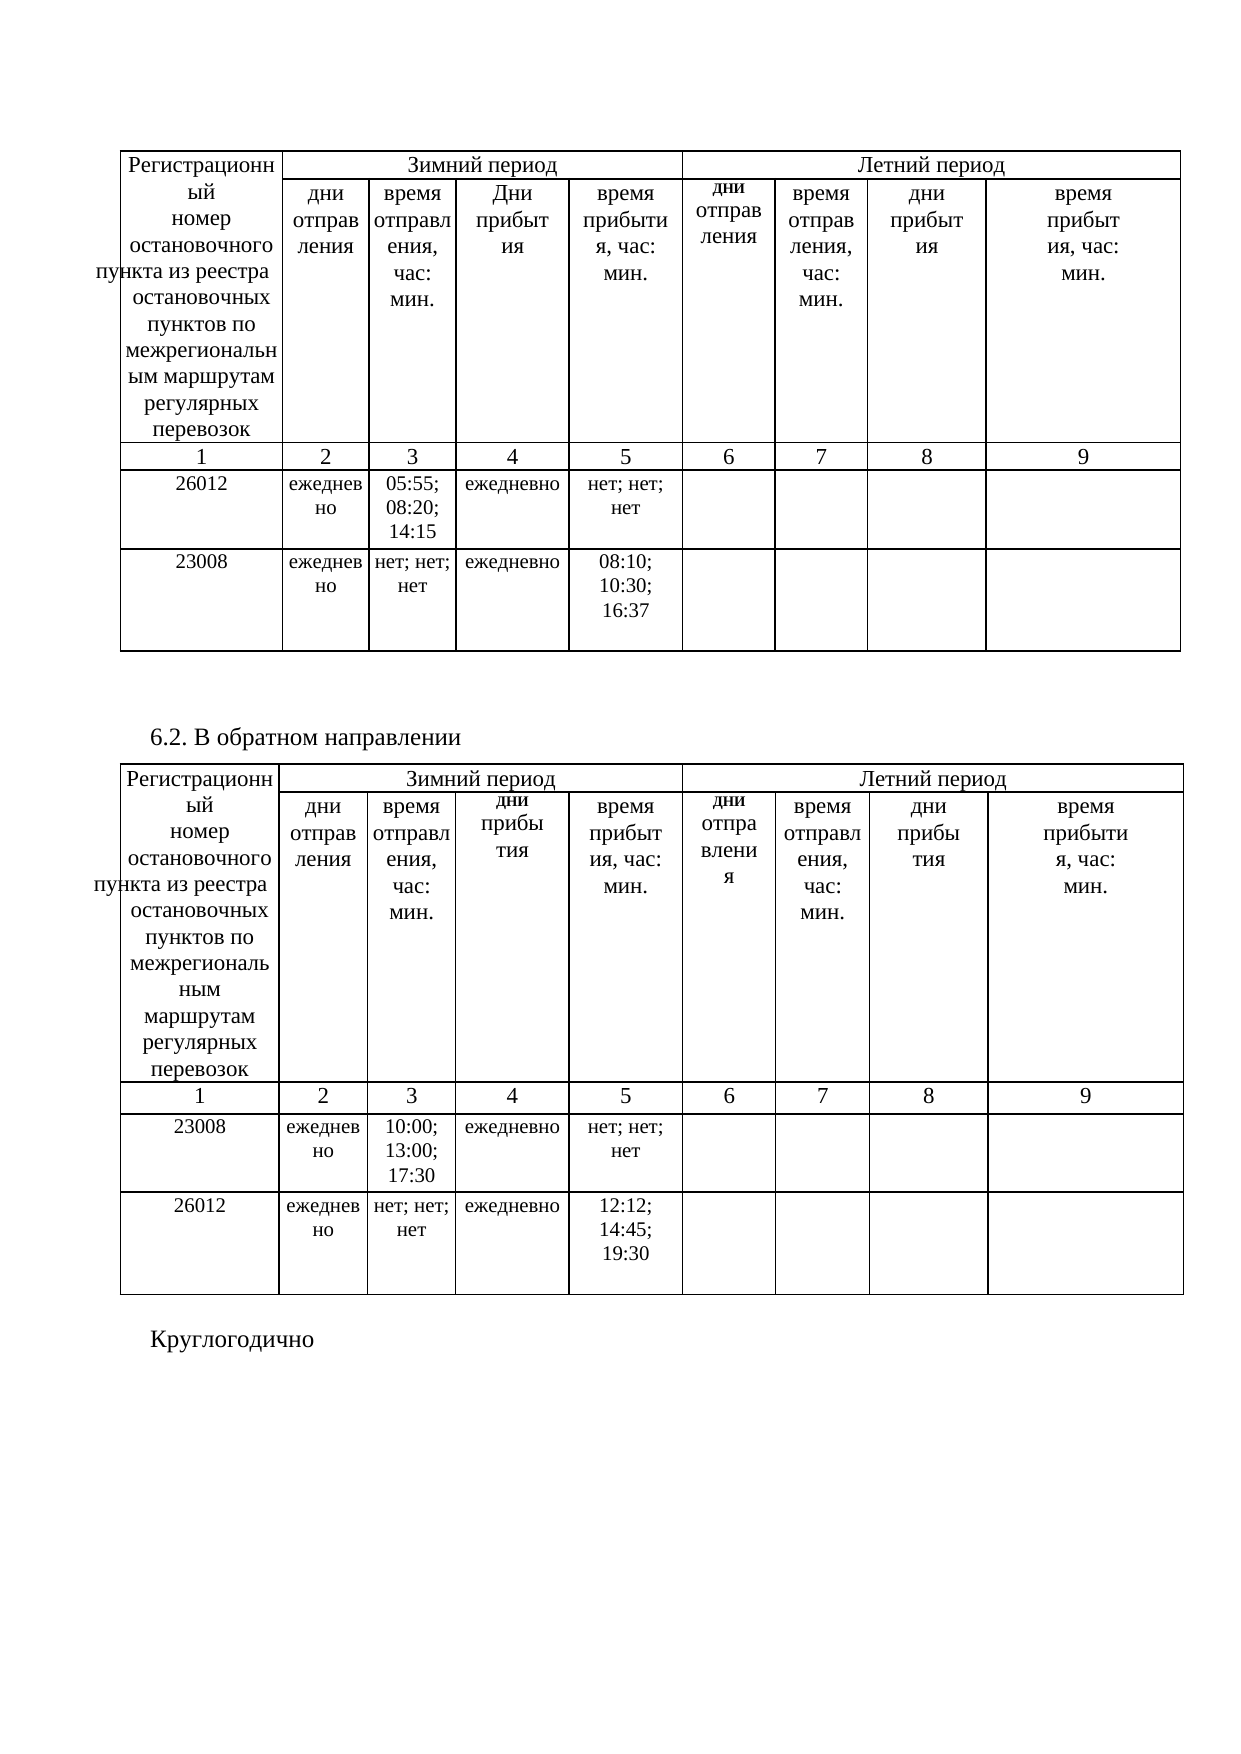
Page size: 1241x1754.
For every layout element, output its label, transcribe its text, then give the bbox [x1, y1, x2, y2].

table_cell 2 [283, 443, 368, 469]
table_cell 6 [683, 443, 774, 469]
table_cell 23008 [121, 1115, 278, 1191]
table_cell [776, 471, 867, 548]
table_cell ежедневно [280, 1115, 367, 1191]
table_cell ежедневно [457, 550, 568, 650]
table_cell [989, 1115, 1183, 1191]
table_cell 23008 [121, 550, 282, 650]
table_cell Дни прибыт ия [457, 180, 568, 441]
table_cell [683, 1115, 775, 1191]
table_cell 26012 [121, 471, 282, 548]
table_header Зимний период [280, 765, 682, 791]
table_cell 1 [121, 1083, 278, 1113]
table_cell дни отправ ления [283, 180, 368, 441]
table_cell время отправл ения, час: мин. [776, 793, 869, 1081]
table_header Регистрационный номер остановочного пункта из реестра остановочных пунктов по межрегиональным маршрутам регулярных перевозок [121, 152, 282, 441]
table_cell 3 [368, 1083, 455, 1113]
table_cell ежедневно [456, 1193, 568, 1294]
table_cell ДНИ прибы тия [456, 793, 568, 1081]
table_cell [987, 471, 1180, 548]
table_cell 7 [776, 1083, 869, 1113]
table_cell 8 [870, 1083, 987, 1113]
table_cell [870, 1115, 987, 1191]
table_cell время отправл ения, час: мин. [368, 793, 455, 1081]
table_cell [776, 1193, 869, 1294]
table_cell ежедневно [280, 1193, 367, 1294]
table_cell [989, 1193, 1183, 1294]
table_cell 08:10; 10:30; 16:37 [570, 550, 682, 650]
table_cell нет; нет; нет [368, 1193, 455, 1294]
table_header Регистрационный номер остановочного пункта из реестра остановочных пунктов по межрегиональным маршрутам регулярных перевозок [121, 765, 278, 1081]
table_cell 9 [987, 443, 1180, 469]
table_cell 05:55; 08:20; 14:15 [370, 471, 455, 548]
table_cell 1 [121, 443, 282, 469]
table_cell ДНИ отправ ления [683, 180, 774, 441]
table_cell дни прибы тия [870, 793, 987, 1081]
table_cell ежедневно [456, 1115, 568, 1191]
table_cell нет; нет; нет [570, 1115, 682, 1191]
table_cell 7 [776, 443, 867, 469]
table_cell 4 [456, 1083, 568, 1113]
table_cell 4 [457, 443, 568, 469]
table_cell 10:00; 13:00; 17:30 [368, 1115, 455, 1191]
text Круглогодично [150, 1324, 1090, 1353]
table_cell 12:12; 14:45; 19:30 [570, 1193, 682, 1294]
text 6.2. В обратном направлении [150, 722, 1090, 751]
table_cell нет; нет; нет [570, 471, 682, 548]
table_cell дни отправ ления [280, 793, 367, 1081]
table_cell время прибыт ия, час: мин. [570, 793, 682, 1081]
table_cell ДНИ отпра влени я [683, 793, 775, 1081]
table_cell время отправ ления, час: мин. [776, 180, 867, 441]
table_cell ежедневно [457, 471, 568, 548]
table_cell 5 [570, 443, 682, 469]
table_cell [987, 550, 1180, 650]
table_cell 5 [570, 1083, 682, 1113]
table_cell 3 [370, 443, 455, 469]
table_cell [776, 1115, 869, 1191]
table_cell нет; нет; нет [370, 550, 455, 650]
table_cell время прибыти я, час: мин. [570, 180, 682, 441]
table_cell [868, 550, 985, 650]
table_cell 9 [989, 1083, 1183, 1113]
table_cell дни прибыт ия [868, 180, 985, 441]
table_header Летний период [683, 152, 1180, 178]
table_cell 2 [280, 1083, 367, 1113]
table_cell [683, 550, 774, 650]
table_cell ежедневно [283, 550, 368, 650]
table_cell [683, 1193, 775, 1294]
table_cell [870, 1193, 987, 1294]
table_cell время отправл ения, час: мин. [370, 180, 455, 441]
table_cell ежедневно [283, 471, 368, 548]
table_cell время прибыти я, час: мин. [989, 793, 1183, 1081]
table_cell время прибыт ия, час: мин. [987, 180, 1180, 441]
table_cell [683, 471, 774, 548]
table_header Летний период [683, 765, 1183, 791]
table_cell 6 [683, 1083, 775, 1113]
table_cell 8 [868, 443, 985, 469]
table_cell 26012 [121, 1193, 278, 1294]
table_header Зимний период [283, 152, 682, 178]
table_cell [868, 471, 985, 548]
table_cell [776, 550, 867, 650]
